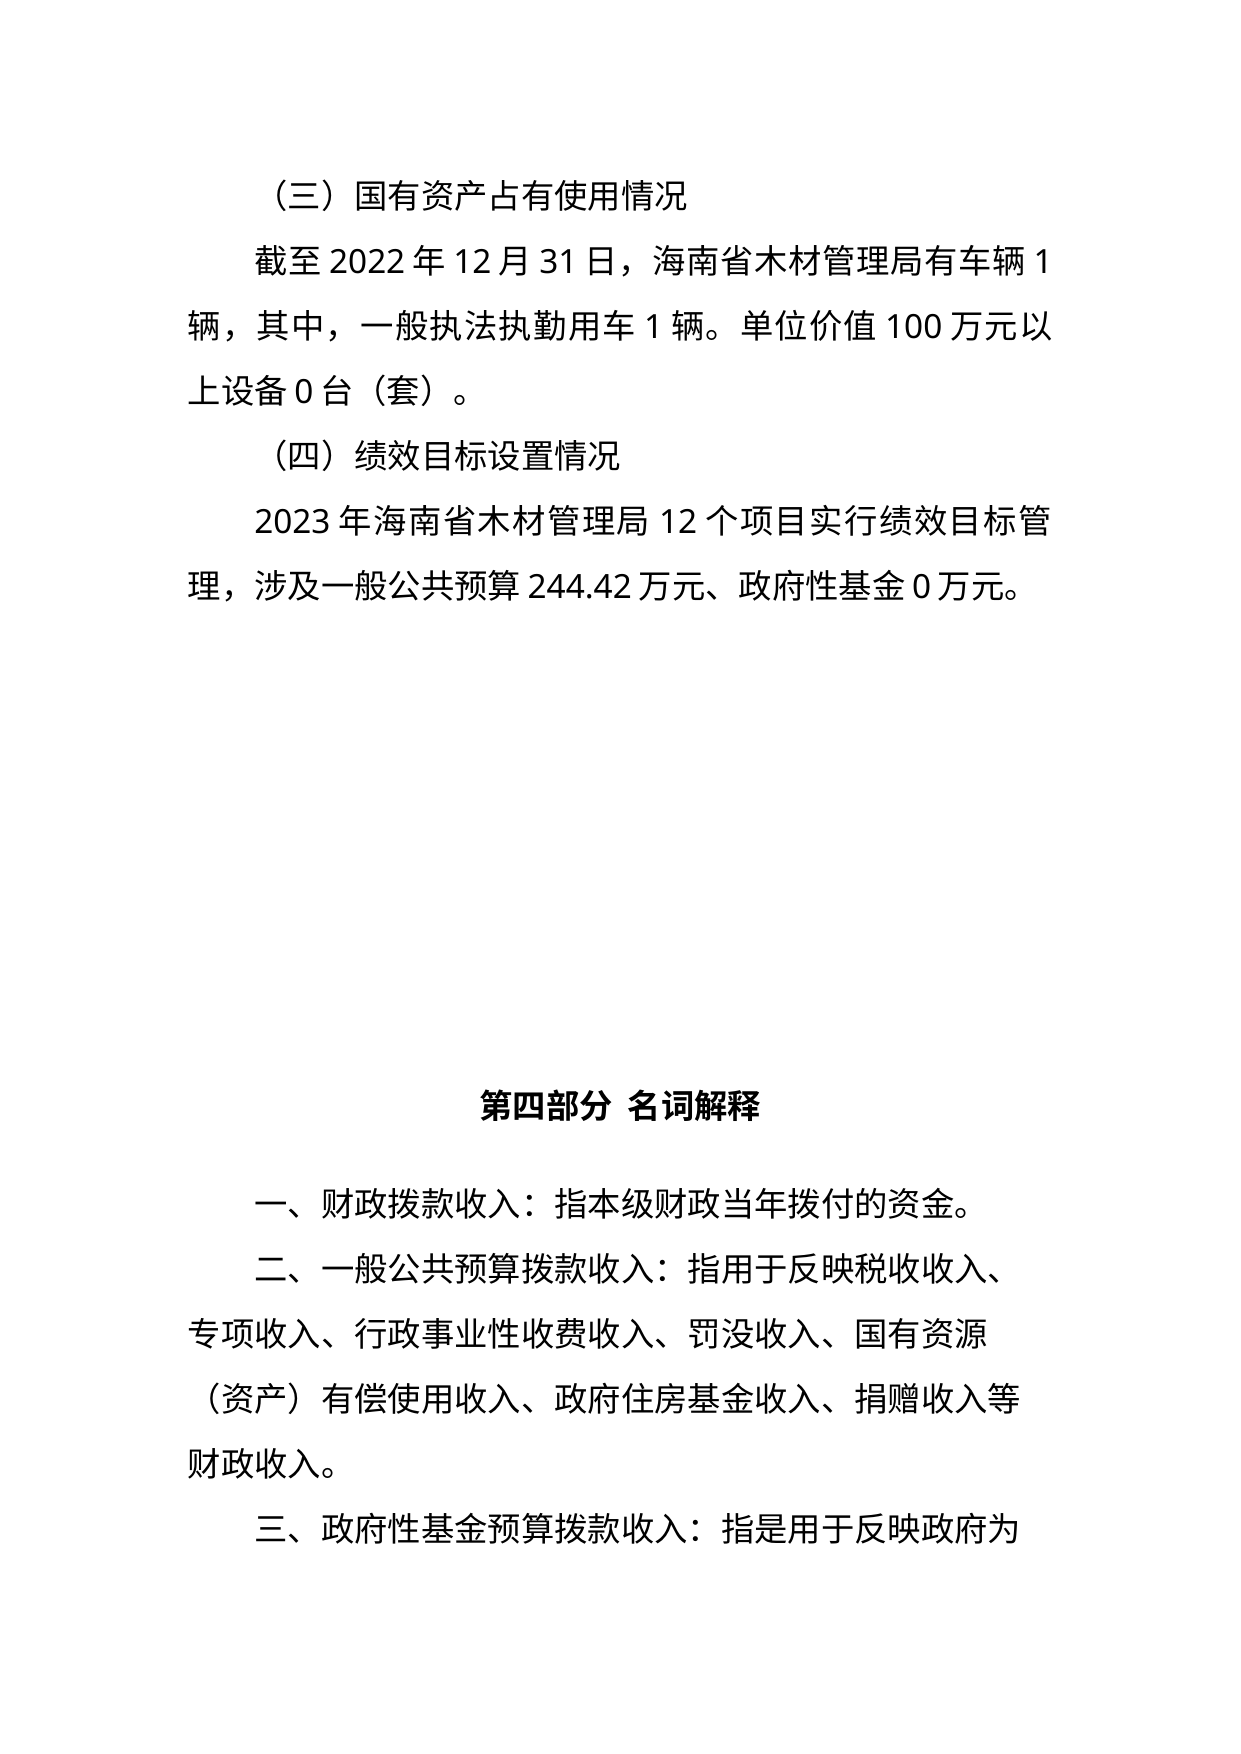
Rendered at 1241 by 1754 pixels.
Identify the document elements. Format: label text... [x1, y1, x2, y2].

text （三）国有资产占有使用情况 [187, 162, 1053, 227]
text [187, 1494, 1053, 1559]
text 截至2022年12月31日，海南省木材管理局有车辆1辆，其中，一般执法执勤用车1辆。单位价值100万元以上设备0台（套）。 [187, 227, 1053, 422]
text 二、一般公共预算拨款收入：指用于反映税收收入、专项收入、行政事业性收费收入、罚没收入、国有资源（资产）有偿使用收入、政府住房基金收入、捐赠收入等财政收入。 [187, 1234, 1053, 1494]
text 第四部分 名词解释 [187, 1072, 1053, 1137]
text 2023年海南省木材管理局12个项目实行绩效目标管理，涉及一般公共预算244.42万元、政府性基金0万元。 [187, 487, 1053, 617]
text （四）绩效目标设置情况 [187, 422, 1053, 487]
text 一、财政拨款收入：指本级财政当年拨付的资金。 [187, 1169, 1053, 1234]
